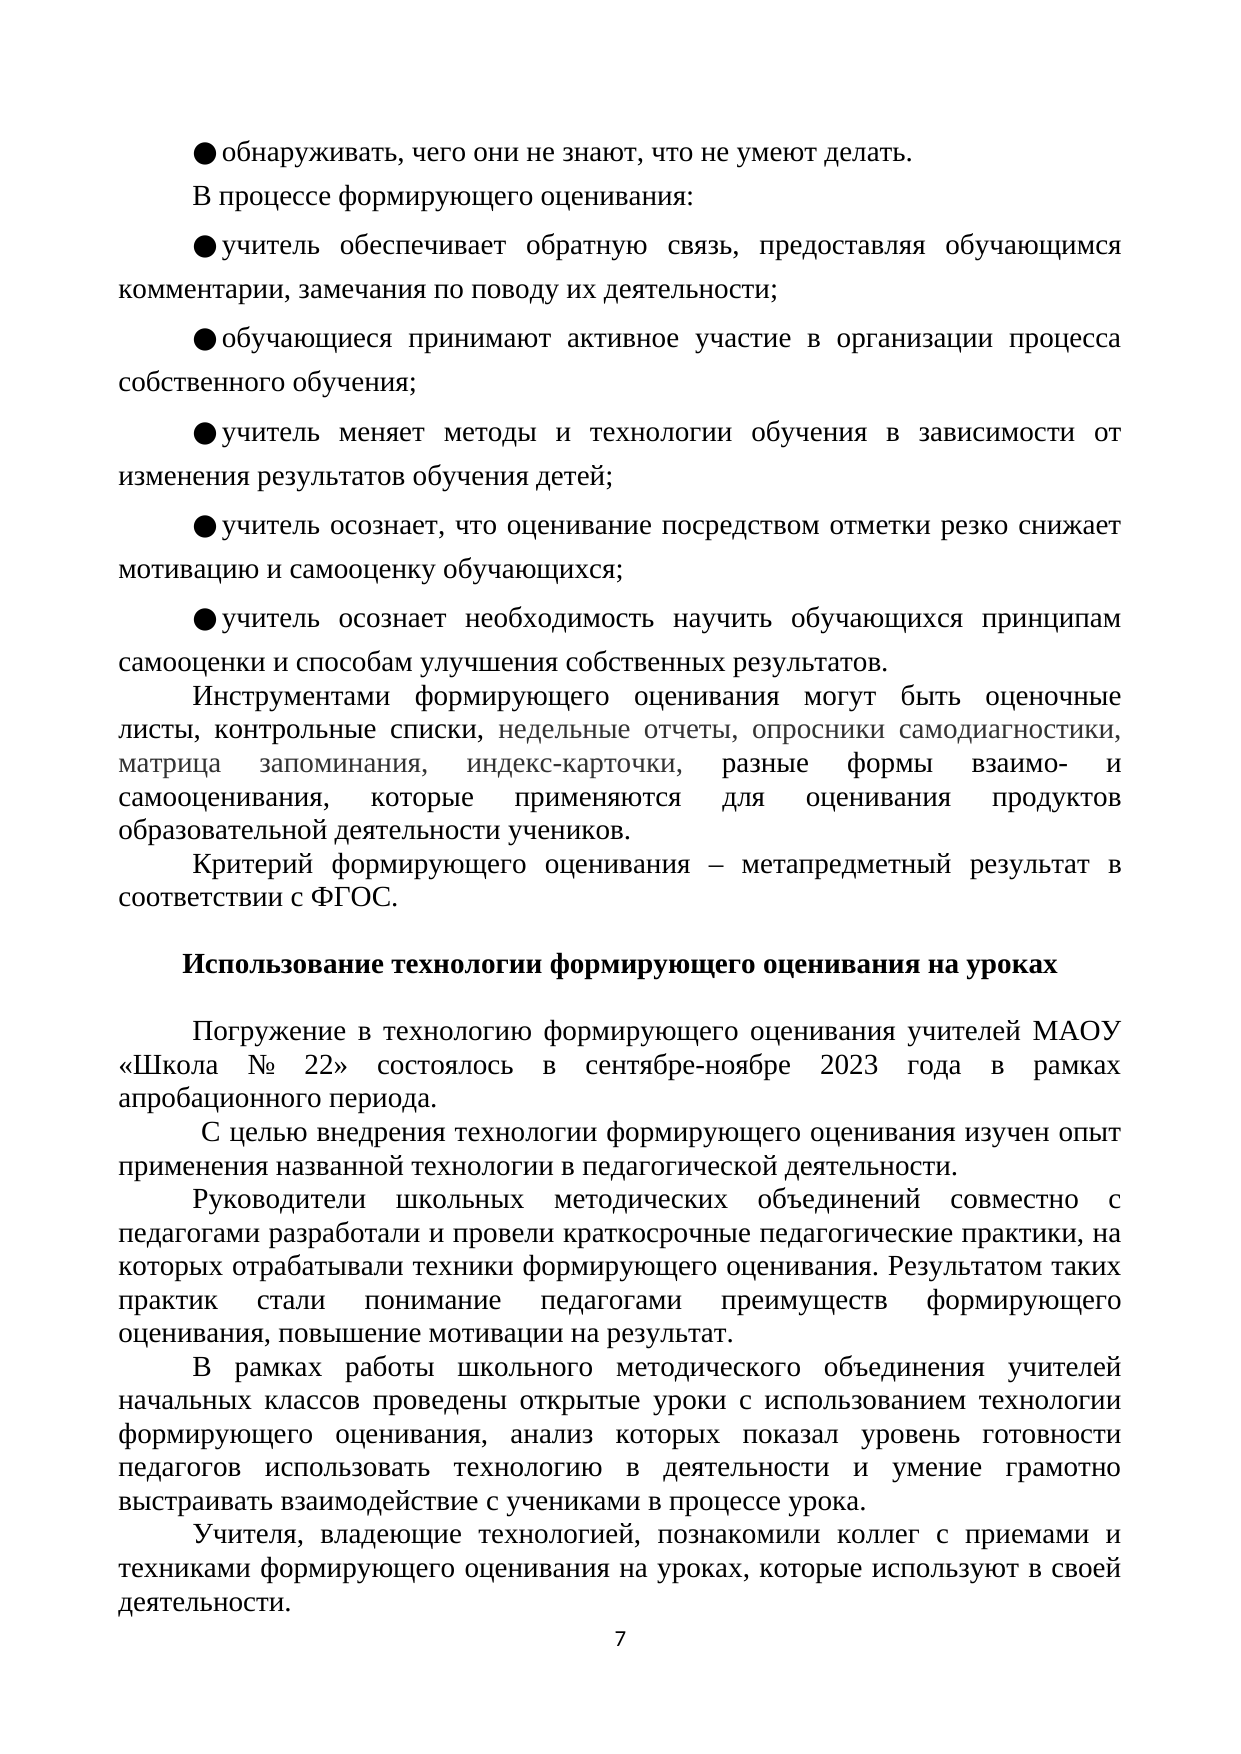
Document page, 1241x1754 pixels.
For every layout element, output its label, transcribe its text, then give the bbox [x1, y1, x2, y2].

text Учителя, владеющие технологией, познакомили коллег с приемами и техниками формирующего оценивания на уроках, которые используют в своей деятельности. [118, 1517, 1122, 1617]
list обучающиеся принимают активное участие в организации процесса собственного обучения; [118, 305, 1122, 398]
list обнаруживать, чего они не знают, что не умеют делать. [118, 118, 1122, 178]
text В рамках работы школьного методического объединения учителей начальных классов проведены открытые уроки с использованием технологии формирующего оценивания, анализ которых показал уровень готовности педагогов использовать технологию в деятельности и умение грамотно выстраивать взаимодействие с учениками в процессе урока. [118, 1349, 1122, 1517]
list учитель меняет методы и технологии обучения в зависимости от изменения результатов обучения детей; [118, 398, 1122, 491]
text Инструментами формирующего оценивания могут быть оценочные листы, контрольные списки, недельные отчеты, опросники самодиагностики, матрица запоминания, индекс-карточки, разные формы взаимо- и самооценивания, которые применяются для оценивания продуктов образовательной деятельности учеников. [118, 678, 1122, 846]
text Использование технологии формирующего оценивания на уроках [118, 946, 1122, 980]
list учитель осознает необходимость научить обучающихся принципам самооценки и способам улучшения собственных результатов. [118, 585, 1122, 678]
text Руководители школьных методических объединений совместно с педагогами разработали и провели краткосрочные педагогические практики, на которых отрабатывали техники формирующего оценивания. Результатом таких практик стали понимание педагогами преимуществ формирующего оценивания, повышение мотивации на результат. [118, 1181, 1122, 1349]
list учитель обеспечивает обратную связь, предоставляя обучающимся комментарии, замечания по поводу их деятельности; [118, 211, 1122, 305]
text Погружение в технологию формирующего оценивания учителей МАОУ «Школа № 22» состоялось в сентябре-ноябре 2023 года в рамках апробационного периода. [118, 1013, 1122, 1114]
text Критерий формирующего оценивания – метапредметный результат в соответствии с ФГОС. [118, 846, 1122, 913]
text В процессе формирующего оценивания: [118, 178, 1122, 211]
text С целью внедрения технологии формирующего оценивания изучен опыт применения названной технологии в педагогической деятельности. [118, 1114, 1122, 1181]
list учитель осознает, что оценивание посредством отметки резко снижает мотивацию и самооценку обучающихся; [118, 491, 1122, 585]
